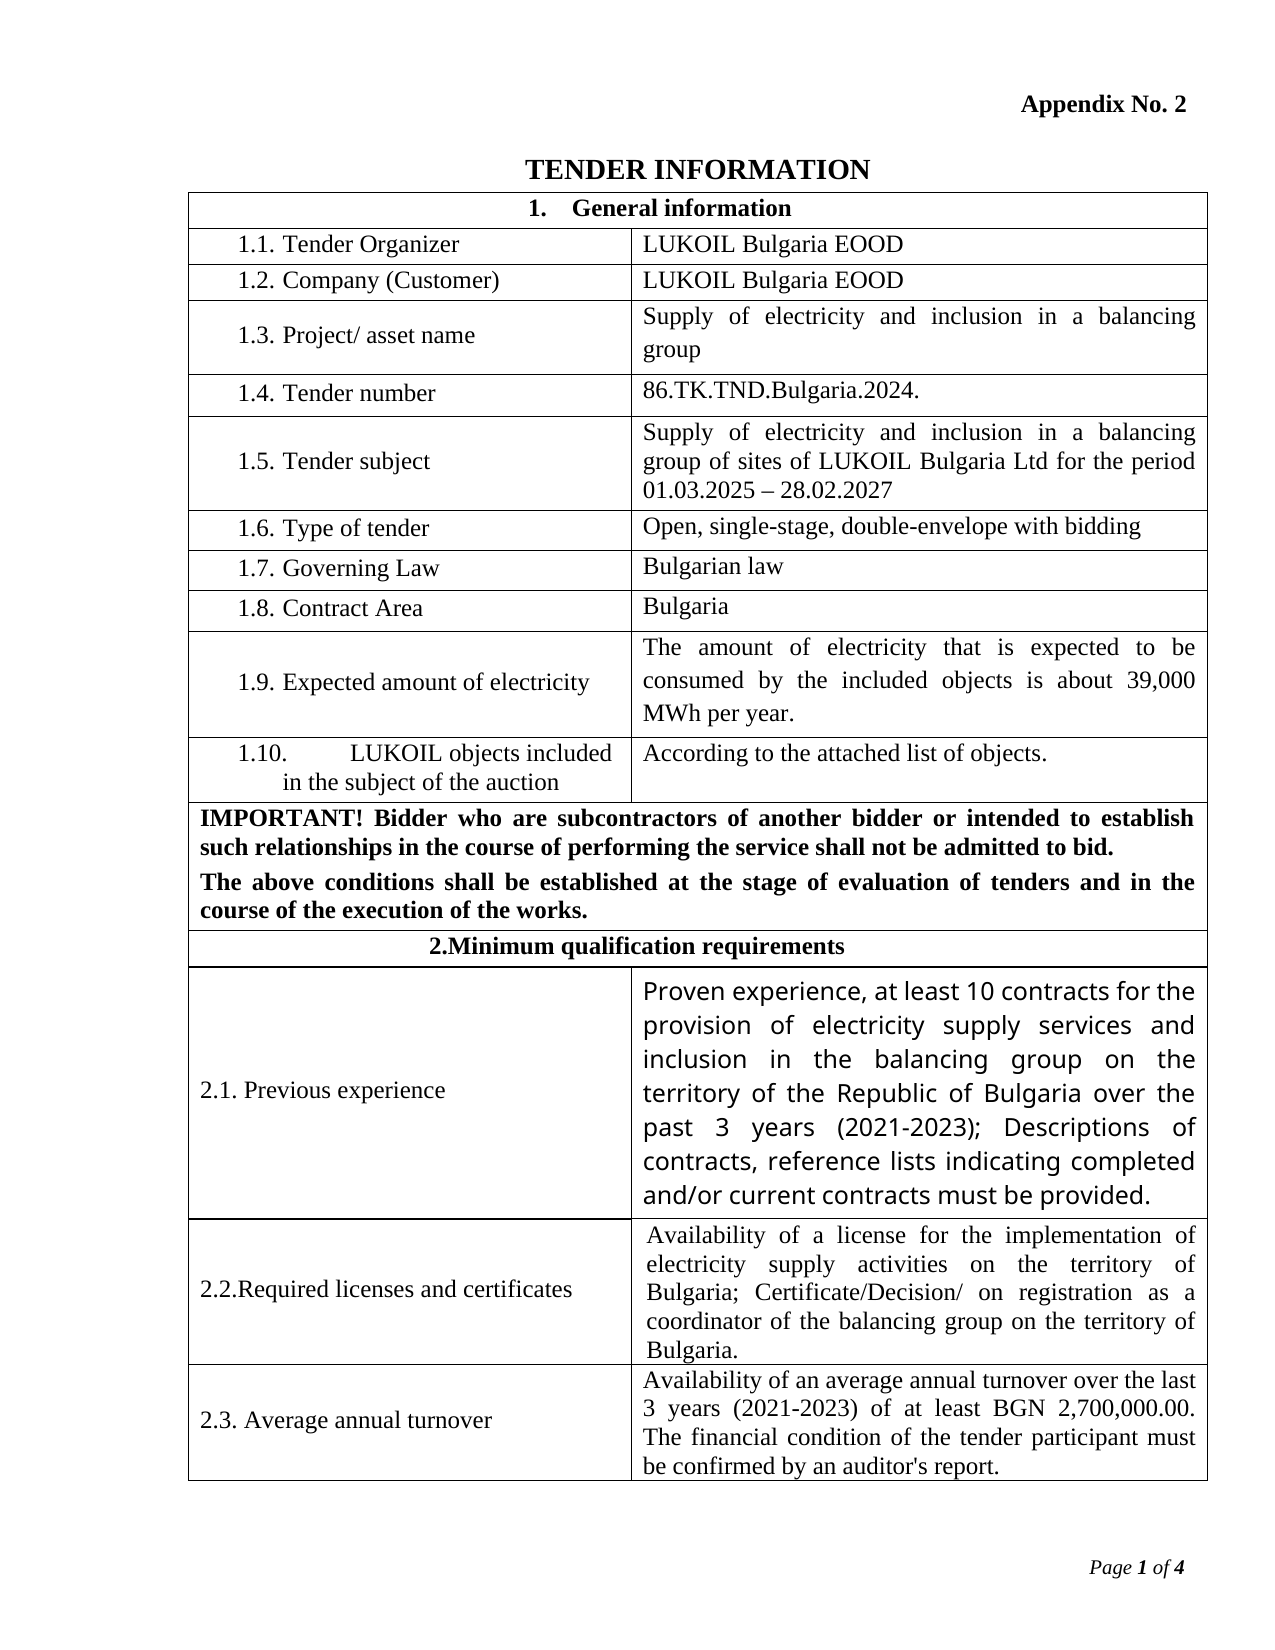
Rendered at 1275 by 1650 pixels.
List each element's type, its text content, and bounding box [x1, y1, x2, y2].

table_cell Expected amount of electricity [189, 632, 631, 737]
table_cell 2.2.Required licenses and certificates [189, 1220, 631, 1364]
table_cell Tender Organizer [189, 229, 631, 264]
table_header TENDER INFORMATION [189, 146, 1207, 192]
table_cell Open, single-stage, double-envelope with bidding [632, 511, 1207, 550]
table_cell Contract Area [189, 591, 631, 631]
table_cell Type of tender [189, 511, 631, 550]
table_cell According to the attached list of objects. [632, 738, 1207, 802]
table_cell 2.Minimum qualification requirements [189, 931, 1207, 966]
table_cell Proven experience, at least 10 contracts for the provision of electricity supply services and inclusion in the balancing group on the territory of the Republic of Bulgaria over the past 3 years (2021-2023); Descriptions of contracts, reference lists indicating completed and/or current contracts must be provided. [632, 968, 1207, 1218]
table_cell The amount of electricity that is expected to be consumed by the included objects is about 39,000 MWh per year. [632, 632, 1207, 737]
table_cell Availability of a license for the implementation of electricity supply activities on the territory of Bulgaria; Certificate/Decision/ on registration as a coordinator of the balancing group on the territory of Bulgaria. [632, 1219, 1207, 1364]
table_cell Tender number [189, 375, 631, 416]
table_cell Project/ asset name [189, 301, 631, 374]
table_cell Availability of an average annual turnover over the last 3 years (2021-2023) of at least BGN 2,700,000.00. The financial condition of the tender participant must be confirmed by an auditor's report. [632, 1365, 1207, 1480]
table_cell LUKOIL Bulgariа EOOD [632, 229, 1207, 264]
table_cell Bulgarian law [632, 551, 1207, 590]
table_cell 2.3. Average annual turnover [189, 1365, 631, 1480]
table_cell LUKOIL objects included in the subject of the auction [189, 738, 631, 802]
table_cell General information [189, 193, 1207, 228]
table_cell Governing Law [189, 551, 631, 590]
table_cell 2.1. Previous experience [189, 968, 631, 1218]
table_cell Supply of electricity and inclusion in a balancing group of sites of LUKOIL Bulgaria Ltd for the period 01.03.2025 – 28.02.2027 [632, 417, 1207, 510]
text Appendix No. 2 [177, 89, 1186, 117]
table_cell Bulgaria [632, 591, 1207, 631]
table_cell 86.TK.TND.Bulgaria.2024. [632, 375, 1207, 416]
table_cell Supply of electricity and inclusion in a balancing group [632, 301, 1207, 374]
table_cell IMPORTANT! Bidder who are subcontractors of another bidder or intended to establish such relationships in the course of performing the service shall not be admitted to bid. The above conditions shall be established at the stage of evaluation of tenders and in the course of the execution of the works. [189, 803, 1207, 930]
table_cell Tender subject [189, 417, 631, 510]
table_cell Company (Customer) [189, 265, 631, 300]
table_cell LUKOIL Bulgariа EOOD [632, 265, 1207, 300]
